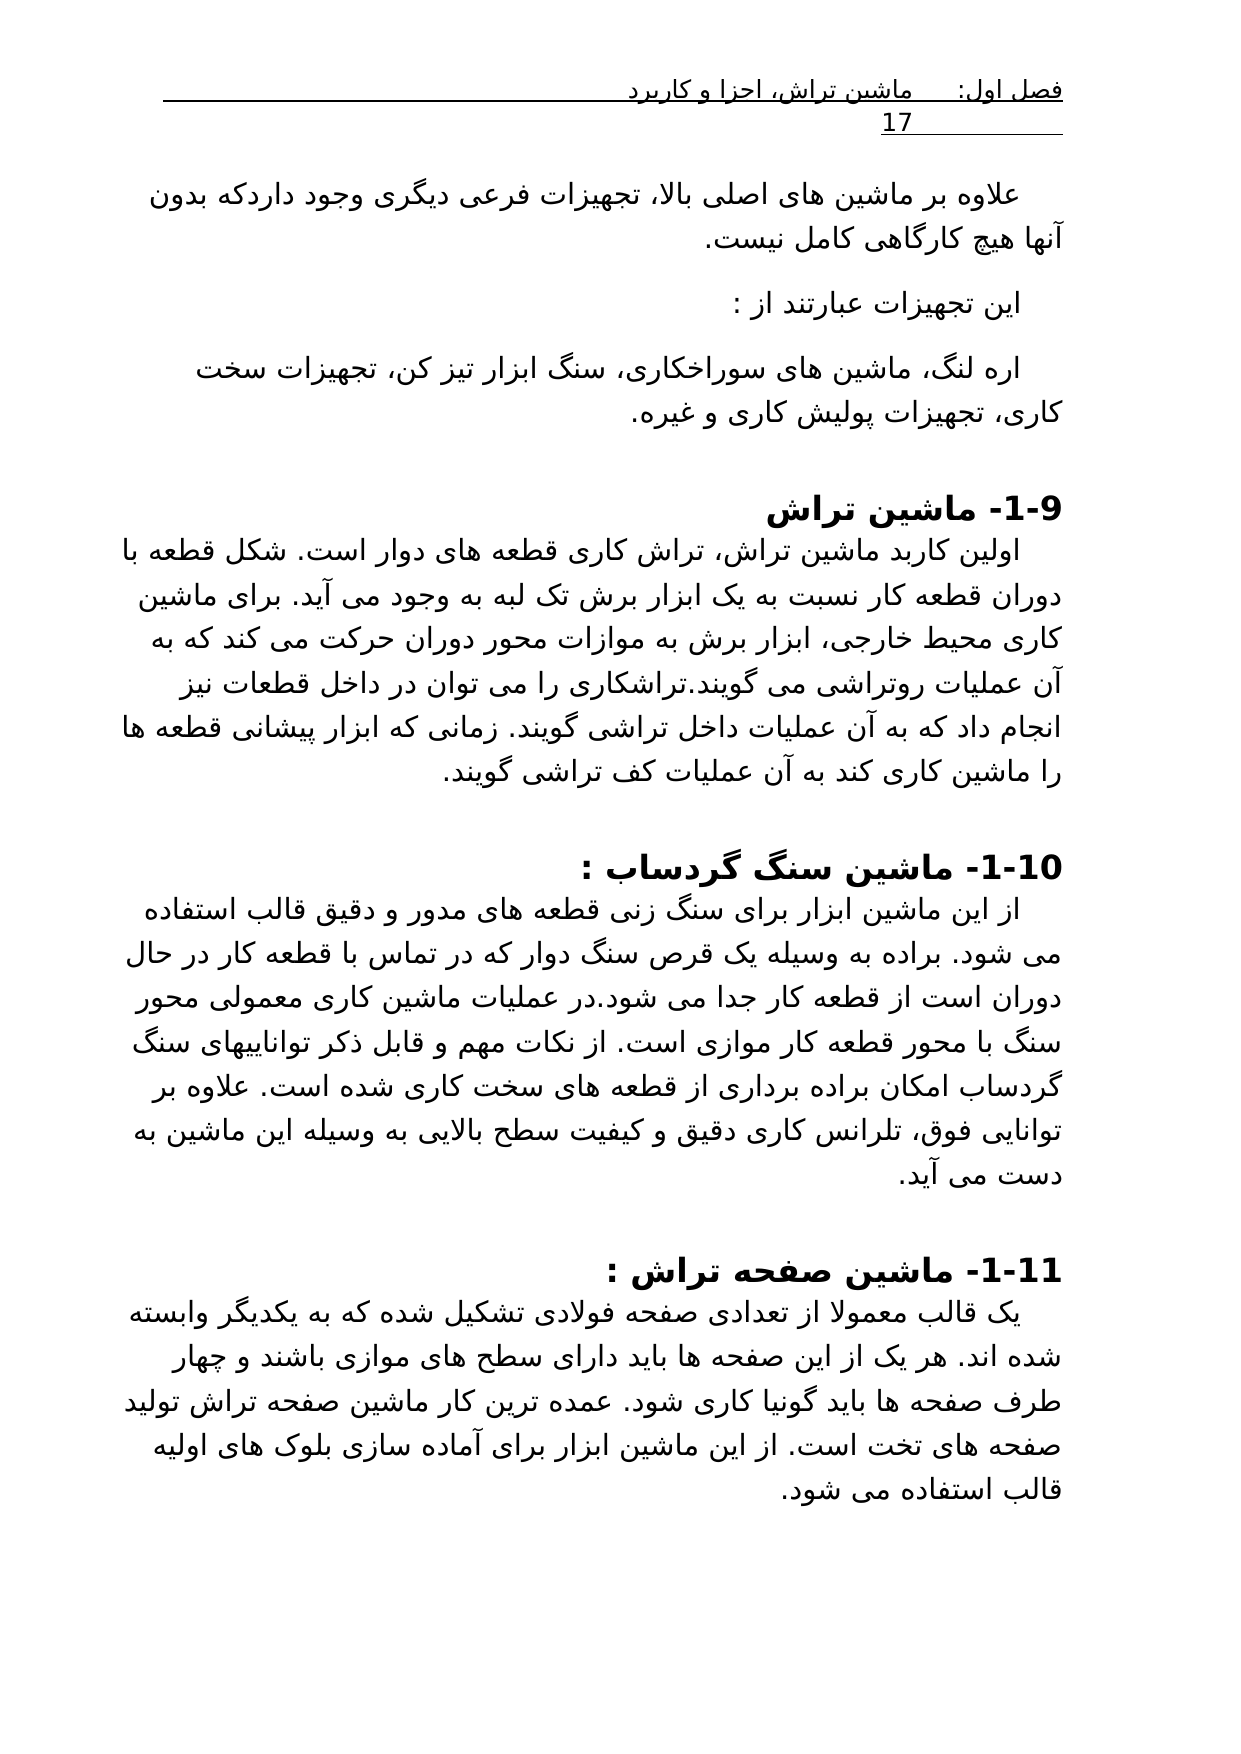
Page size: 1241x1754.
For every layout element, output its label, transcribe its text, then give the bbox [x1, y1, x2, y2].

text این تجهیزات عبارتند از : [118, 286, 1063, 320]
subtitle 1-9- ماشین تراش [118, 489, 1063, 528]
subtitle 1-10- ماشین سنگ گردساب : [118, 848, 1063, 887]
text علاوه بر ماشین های اصلی بالا، تجهیزات فرعی دیگری وجود داردکه بدون آنها هیچ کارگاهی کامل نیست. [118, 177, 1063, 255]
subtitle 1-11- ماشین صفحه تراش : [118, 1251, 1063, 1290]
text اولین کاربد ماشین تراش، تراش کاری قطعه های دوار است. شکل قطعه با دوران قطعه کار نسبت به یک ابزار برش تک لبه به وجود می آید. برای ماشین کاری محیط خارجی، ابزار برش به موازات محور دوران حرکت می کند که به آن عملیات روتراشی می گویند.تراشکاری را می توان در داخل قطعات نیز انجام داد که به آن عملیات داخل تراشی گویند. زمانی که ابزار پیشانی قطعه ها را ماشین کاری کند به آن عملیات کف تراشی گویند. [118, 534, 1063, 788]
text اره لنگ، ماشین های سوراخکاری، سنگ ابزار تیز کن، تجهیزات سخت کاری، تجهیزات پولیش کاری و غیره. [118, 351, 1063, 429]
text از این ماشین ابزار برای سنگ زنی قطعه های مدور و دقیق قالب استفاده می شود. براده به وسیله یک قرص سنگ دوار که در تماس با قطعه کار در حال دوران است از قطعه کار جدا می شود.در عملیات ماشین کاری معمولی محور سنگ با محور قطعه کار موازی است. از نکات مهم و قابل ذکر تواناییهای سنگ گردساب امکان براده برداری از قطعه های سخت کاری شده است. علاوه بر توانایی فوق، تلرانس کاری دقیق و کیفیت سطح بالایی به وسیله این ماشین به دست می آید. [118, 893, 1063, 1191]
text یک قالب معمولا از تعدادی صفحه فولادی تشکیل شده که به یکدیگر وابسته شده اند. هر یک از این صفحه ها باید دارای سطح های موازی باشند و چهار طرف صفحه ها باید گونیا کاری شود. عمده ترین کار ماشین صفحه تراش تولید صفحه های تخت است. از این ماشین ابزار برای آماده سازی بلوک های اولیه قالب استفاده می شود. [118, 1296, 1063, 1506]
